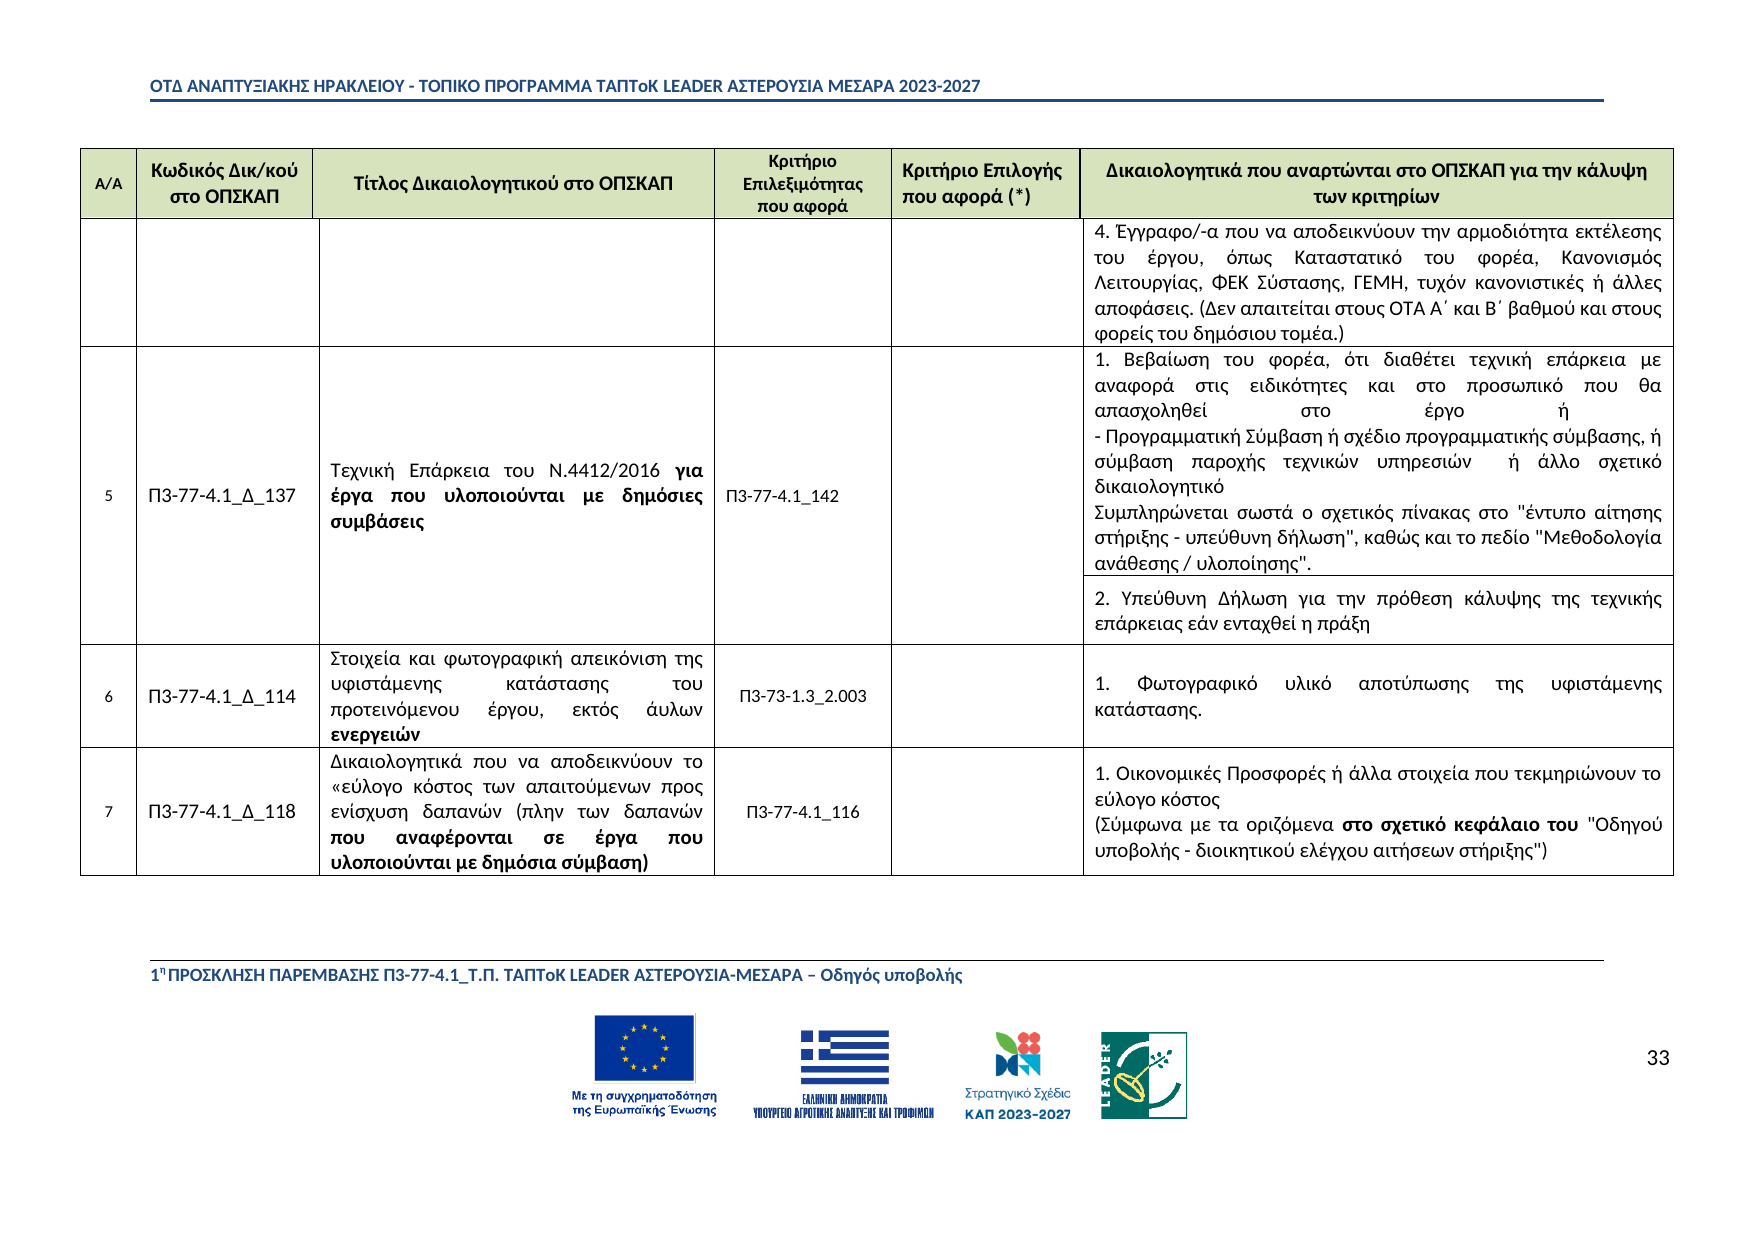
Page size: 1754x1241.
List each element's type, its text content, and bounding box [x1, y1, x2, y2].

picture [965, 1032, 1071, 1119]
table_cell 7 [81, 748, 136, 875]
table_cell 2. Υπεύθυνη Δήλωση για την πρόθεση κάλυψης της τεχνικής επάρκειας εάν ενταχθεί η πράξη [1084, 576, 1673, 644]
picture [1101, 1032, 1188, 1119]
table_header Κριτήριο Επιλεξιμότητας που αφορά [715, 149, 891, 217]
table_cell [892, 748, 1083, 875]
table_cell 1. Φωτογραφικό υλικό αποτύπωσης της υφιστάμενης κατάστασης. [1084, 645, 1673, 747]
table_cell 1. Βεβαίωση του φορέα, ότι διαθέτει τεχνική επάρκεια με αναφορά στις ειδικότητες και στο προσωπικό που θα απασχοληθεί στο έργο ή - Προγραμματική Σύμβαση ή σχέδιο προγραμματικής σύμβασης, ή σύμβαση παροχής τεχνικών υπηρεσιών ή άλλο σχετικό δικαιολογητικό Συμπληρώνεται σωστά ο σχετικός πίνακας στο "έντυπο αίτησης στήριξης - υπεύθυνη δήλωση", καθώς και το πεδίο "Μεθοδολογία ανάθεσης / υλοποίησης". [1084, 347, 1673, 575]
picture [752, 1029, 935, 1119]
table_cell Δικαιολογητικά που να αποδεικνύουν το «εύλογο κόστος των απαιτούμενων προς ενίσχυση δαπανών (πλην των δαπανών που αναφέρονται σε έργα που υλοποιούνται με δημόσια σύμβαση) [320, 748, 714, 875]
table_cell [715, 219, 891, 346]
table_cell [892, 347, 1083, 644]
table_header Κριτήριο Επιλογής που αφορά (*) [892, 149, 1079, 217]
table_cell 5 [81, 347, 136, 644]
table_cell Π3-77-4.1_Δ_137 [137, 347, 319, 644]
table_cell [892, 645, 1083, 747]
table_cell Π3-77-4.1_Δ_118 [137, 748, 319, 875]
table_header Κωδικός Δικ/κού στο ΟΠΣΚΑΠ [137, 149, 312, 217]
table_cell Π3-77-4.1_Δ_114 [137, 645, 319, 747]
table_cell 1. Οικονομικές Προσφορές ή άλλα στοιχεία που τεκμηριώνουν το εύλογο κόστος (Σύμφωνα με τα οριζόμενα στο σχετικό κεφάλαιο του "Οδηγού υποβολής - διοικητικού ελέγχου αιτήσεων στήριξης") [1084, 748, 1673, 875]
table_header Α/Α [81, 149, 136, 217]
picture [566, 1010, 722, 1119]
table_cell 6 [81, 645, 136, 747]
table_cell 4. Έγγραφο/-α που να αποδεικνύουν την αρμοδιότητα εκτέλεσης του έργου, όπως Καταστατικό του φορέα, Κανονισμός Λειτουργίας, ΦΕΚ Σύστασης, ΓΕΜΗ, τυχόν κανονιστικές ή άλλες αποφάσεις. (Δεν απαιτείται στους ΟΤΑ Α΄ και Β΄ βαθμού και στους φορείς του δημόσιου τομέα.) [1084, 219, 1673, 346]
table_cell Π3-73-1.3_2.003 [715, 645, 891, 747]
table_header Δικαιολογητικά που αναρτώνται στο ΟΠΣΚΑΠ για την κάλυψη των κριτηρίων [1081, 149, 1673, 217]
table_header Τίτλος Δικαιολογητικού στο ΟΠΣΚΑΠ [313, 149, 714, 217]
table_cell Τεχνική Επάρκεια του Ν.4412/2016 για έργα που υλοποιούνται με δημόσιες συμβάσεις [320, 347, 714, 644]
table_cell Π3-77-4.1_116 [715, 748, 891, 875]
table_cell Π3-77-4.1_142 [715, 347, 891, 644]
table_cell Στοιχεία και φωτογραφική απεικόνιση της υφιστάμενης κατάστασης του προτεινόμενου έργου, εκτός άυλων ενεργειών [320, 645, 714, 747]
